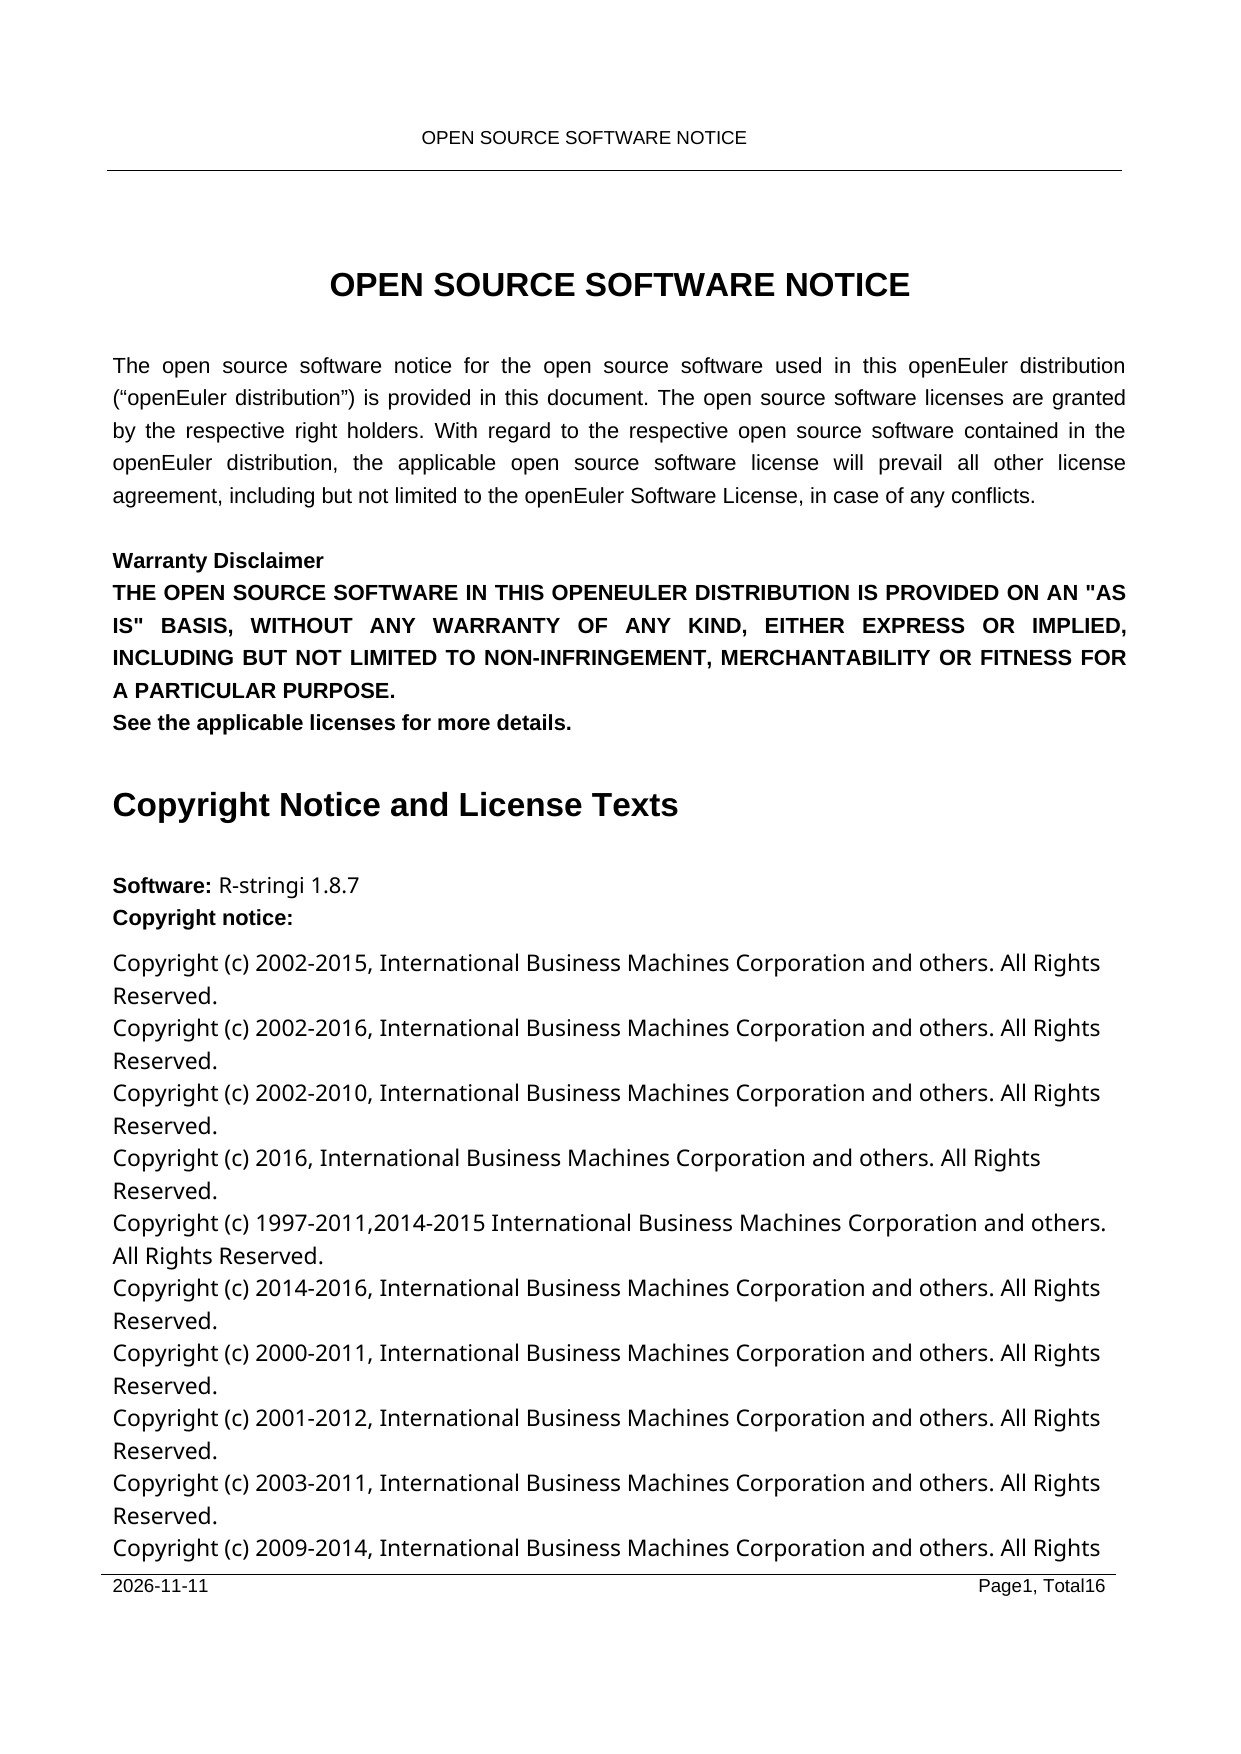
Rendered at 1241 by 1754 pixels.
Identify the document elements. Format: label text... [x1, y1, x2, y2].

title Software: R-stringi 1.8.7 [112, 869, 1128, 901]
text Warranty Disclaimer [112, 544, 1128, 576]
text OPEN SOURCE SOFTWARE NOTICE [112, 251, 1128, 316]
text Copyright notice: [112, 901, 1128, 934]
text THE OPEN SOURCE SOFTWARE IN THIS OPENEULER DISTRIBUTION IS PROVIDED ON AN "AS IS" BASIS, WITHOUT ANY WARRANTY OF ANY KIND, EITHER EXPRESS OR IMPLIED, INCLUDING BUT NOT LIMITED TO NON-INFRINGEMENT, MERCHANTABILITY OR FITNESS FOR A PARTICULAR PURPOSE. See the applicable licenses for more details. [112, 576, 1128, 739]
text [112, 947, 1128, 1564]
text The open source software notice for the open source software used in this openEuler distribution (“openEuler distribution”) is provided in this document. The open source software licenses are granted by the respective right holders. With regard to the respective open source software contained in the openEuler distribution, the applicable open source software license will prevail all other license agreement, including but not limited to the openEuler Software License, in case of any conflicts. [112, 349, 1128, 511]
text Copyright Notice and License Texts [112, 771, 1128, 836]
